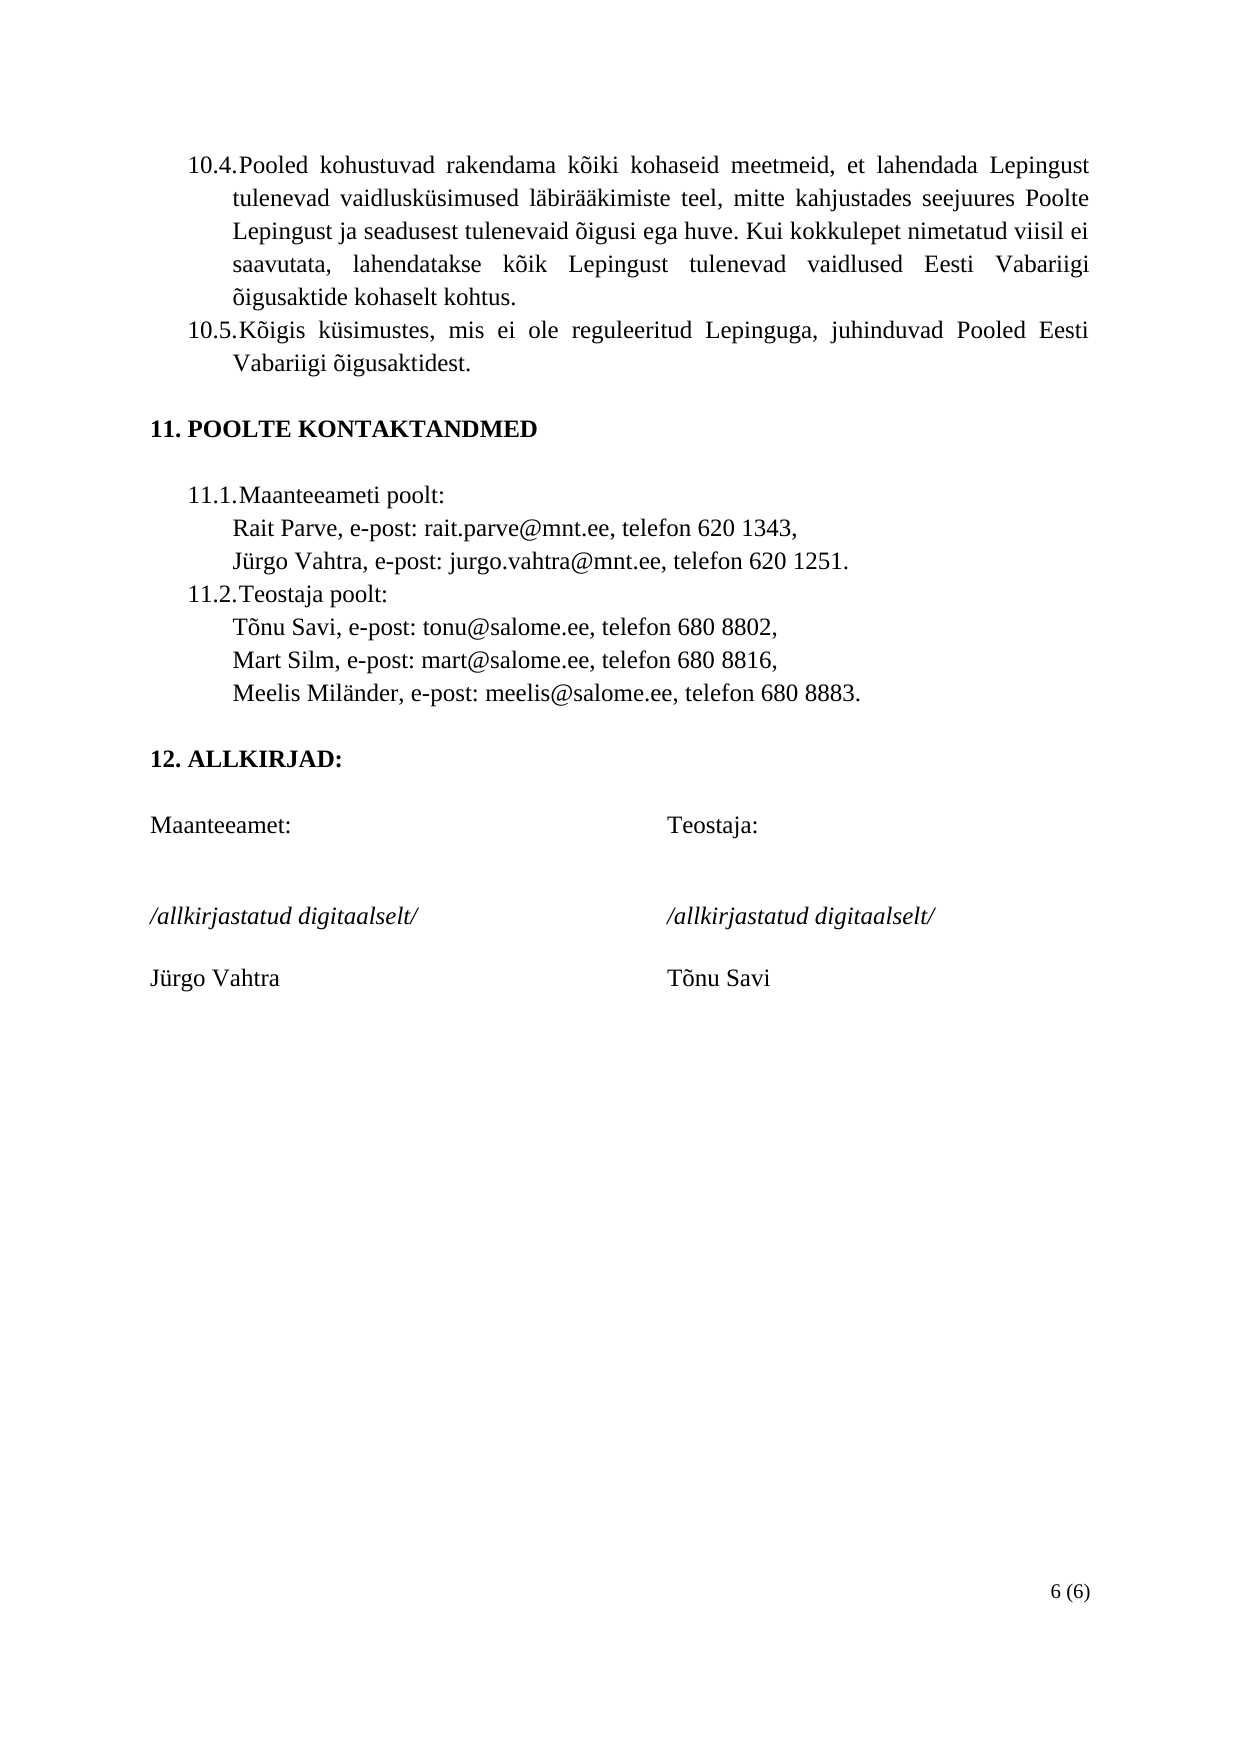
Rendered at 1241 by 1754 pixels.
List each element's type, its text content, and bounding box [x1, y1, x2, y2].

text Mart Silm, e-post: mart@salome.ee, telefon 680 8816, [232, 645, 1090, 674]
list Pooled kohustuvad rakendama kõiki kohaseid meetmeid, et lahendada Lepingust tulenevad vaidlusküsimused läbirääkimiste teel, mitte kahjustades seejuures Poolte Lepingust ja seadusest tulenevaid õigusi ega huve. Kui kokkulepet nimetatud viisil ei saavutata, lahendatakse kõik Lepingust tulenevad vaidlused Eesti Vabariigi õigusaktide kohaselt kohtus. [187, 150, 1090, 311]
text Jürgo Vahtra, e-post: jurgo.vahtra@mnt.ee, telefon 620 1251. [232, 546, 1090, 575]
list Kõigis küsimustes, mis ei ole reguleeritud Lepinguga, juhinduvad Pooled Eesti Vabariigi õigusaktidest. [187, 315, 1090, 377]
subtitle ALLKIRJAD: [150, 744, 1090, 773]
list POOLTE KONTAKTANDMED [150, 414, 1090, 443]
text Rait Parve, e-post: rait.parve@mnt.ee, telefon 620 1343, [232, 513, 1090, 542]
text Maanteeamet: Teostaja: [150, 810, 1090, 838]
list Maanteeameti poolt: [187, 480, 1090, 509]
list Teostaja poolt: [187, 579, 1090, 608]
text Tõnu Savi, e-post: tonu@salome.ee, telefon 680 8802, [232, 612, 1090, 641]
text /allkirjastatud digitaalselt/ /allkirjastatud digitaalselt/ [150, 901, 1090, 929]
text Jürgo Vahtra Tõnu Savi [150, 963, 1090, 992]
text Meelis Miländer, e-post: meelis@salome.ee, telefon 680 8883. [232, 678, 1090, 707]
